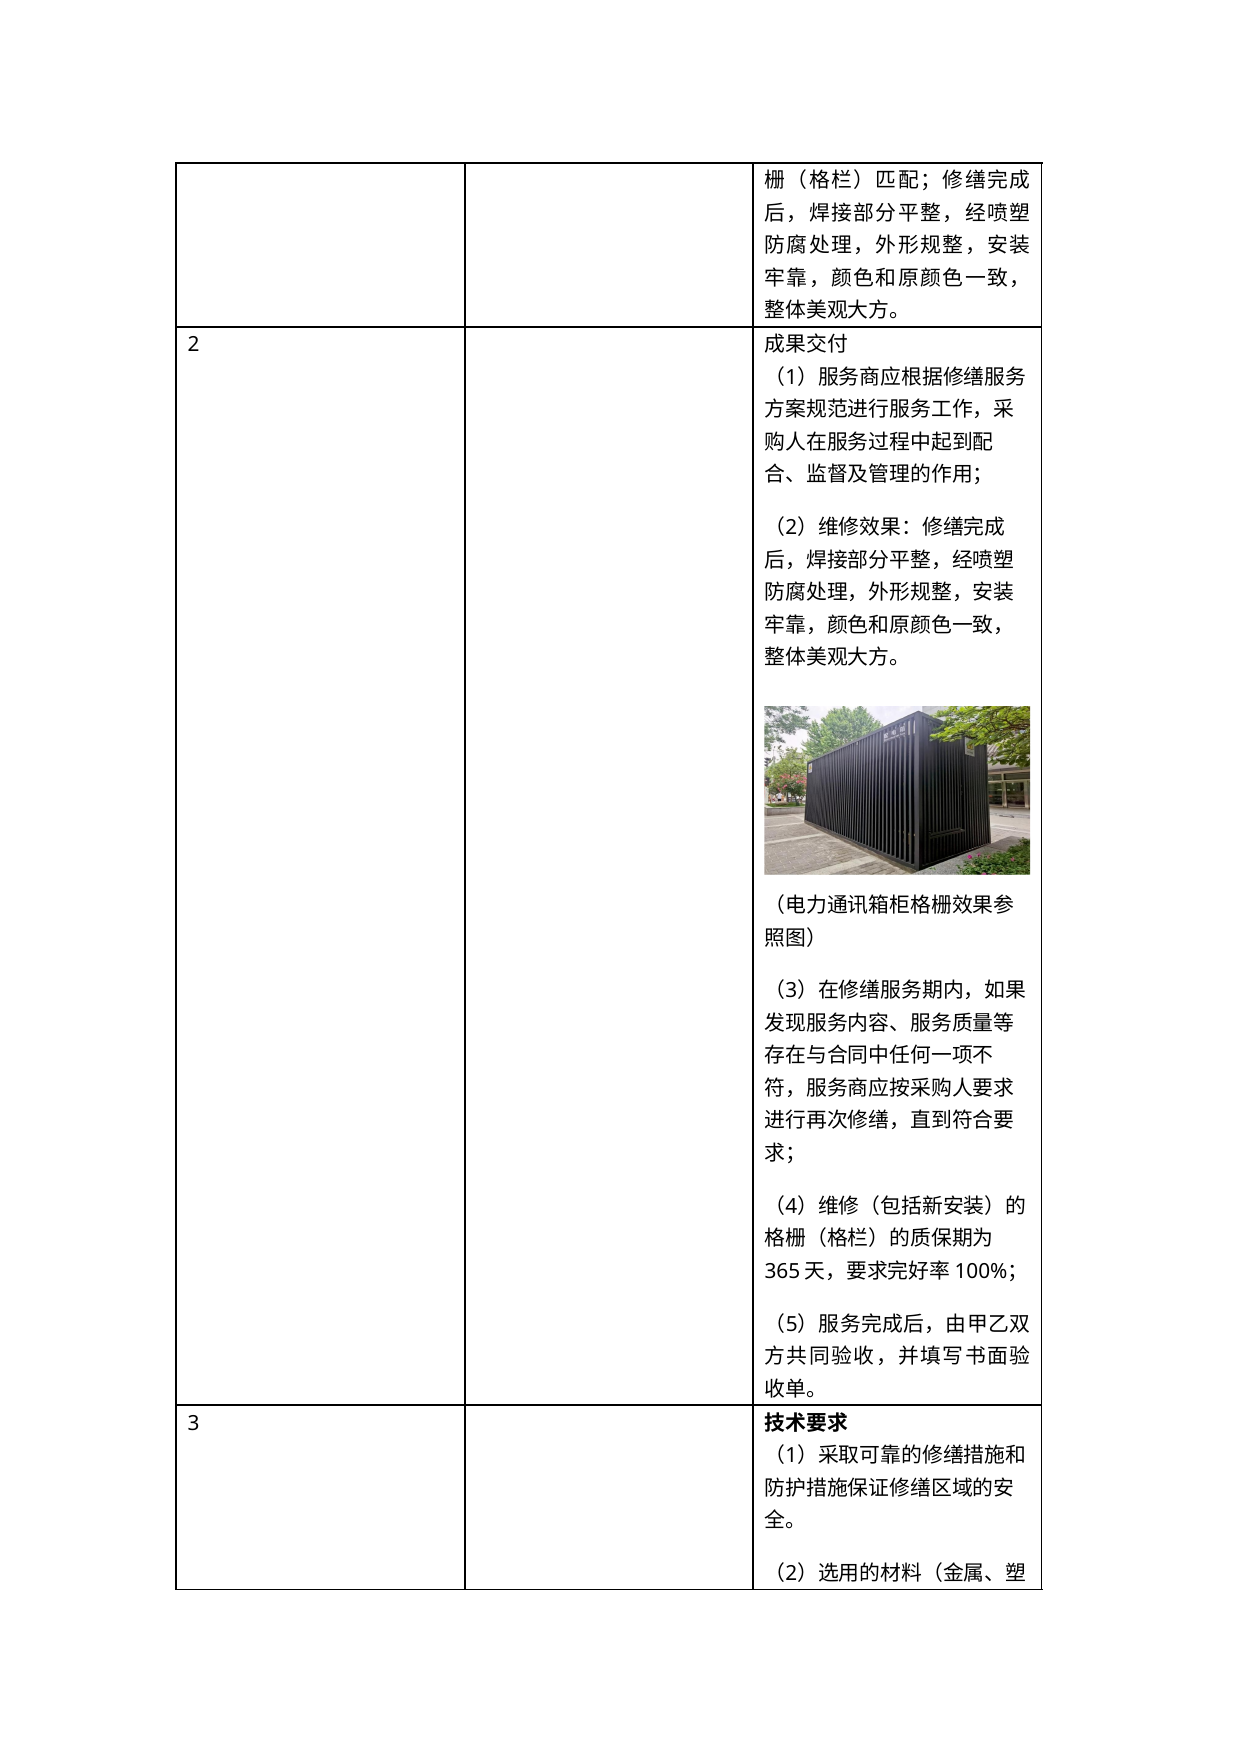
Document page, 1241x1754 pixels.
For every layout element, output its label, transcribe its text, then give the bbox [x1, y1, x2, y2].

table_cell [466, 1406, 752, 1588]
table_cell [466, 164, 752, 326]
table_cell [754, 1406, 1041, 1588]
table_cell 3 [177, 1406, 464, 1588]
table_cell 1 [177, 164, 464, 326]
table_cell 成果交付 （1）服务商应根据修缮服务方案规范进行服务工作，采购人在服务过程中起到配合、监督及管理的作用； （2）维修效果：修缮完成后，焊接部分平整，经喷塑防腐处理，外形规整，安装牢靠，颜色和原颜色一致，整体美观大方。 （电力通讯箱柜格栅效果参照图） （3）在修缮服务期内，如果发现服务内容、服务质量等存在与合同中任何一项不符，服务商应按采购人要求进行再次修缮，直到符合要求； （4）维修（包括新安装）的格栅（格栏）的质保期为365天，要求完好率100%； （5）服务完成后，由甲乙双方共同验收，并填写书面验收单。 [754, 328, 1041, 1404]
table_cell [754, 164, 1041, 326]
table_cell [466, 328, 752, 1404]
picture [764, 706, 1031, 875]
table_cell 2 [177, 328, 464, 1404]
